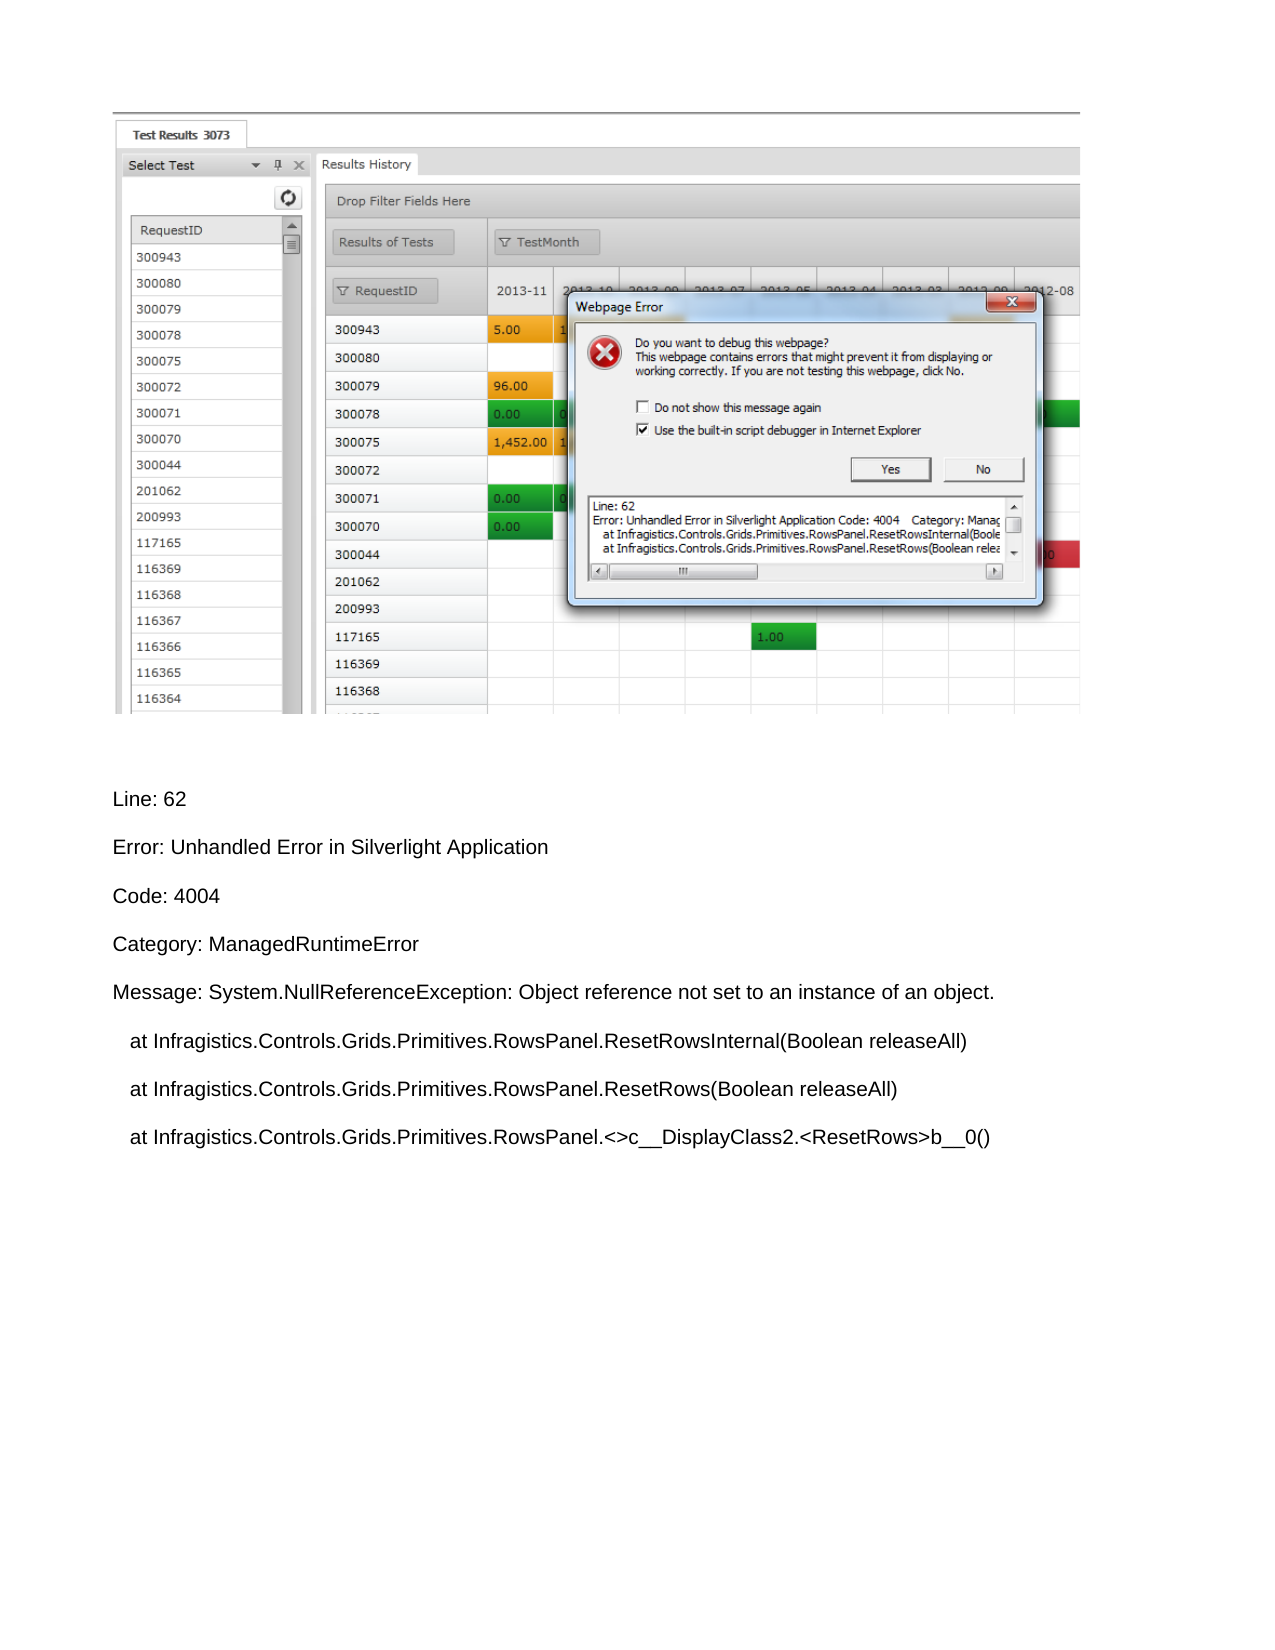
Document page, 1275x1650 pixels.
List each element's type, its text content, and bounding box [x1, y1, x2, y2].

text at Infragistics.Controls.Grids.Primitives.RowsPanel.ResetRows(Boolean releaseAll) [112, 1077, 1162, 1101]
text Message: System.NullReferenceException: Object reference not set to an instance of an object. [112, 980, 1162, 1004]
text Error: Unhandled Error in Silverlight Application [112, 835, 1162, 859]
text at Infragistics.Controls.Grids.Primitives.RowsPanel.ResetRowsInternal(Boolean releaseAll) [112, 1028, 1162, 1052]
text Category: ManagedRuntimeError [112, 932, 1162, 956]
text at Infragistics.Controls.Grids.Primitives.RowsPanel.<>c__DisplayClass2.<ResetRows>b__0() [112, 1125, 1162, 1149]
text Line: 62 [112, 787, 1162, 811]
text Code: 4004 [112, 883, 1162, 907]
picture [112, 112, 1081, 714]
